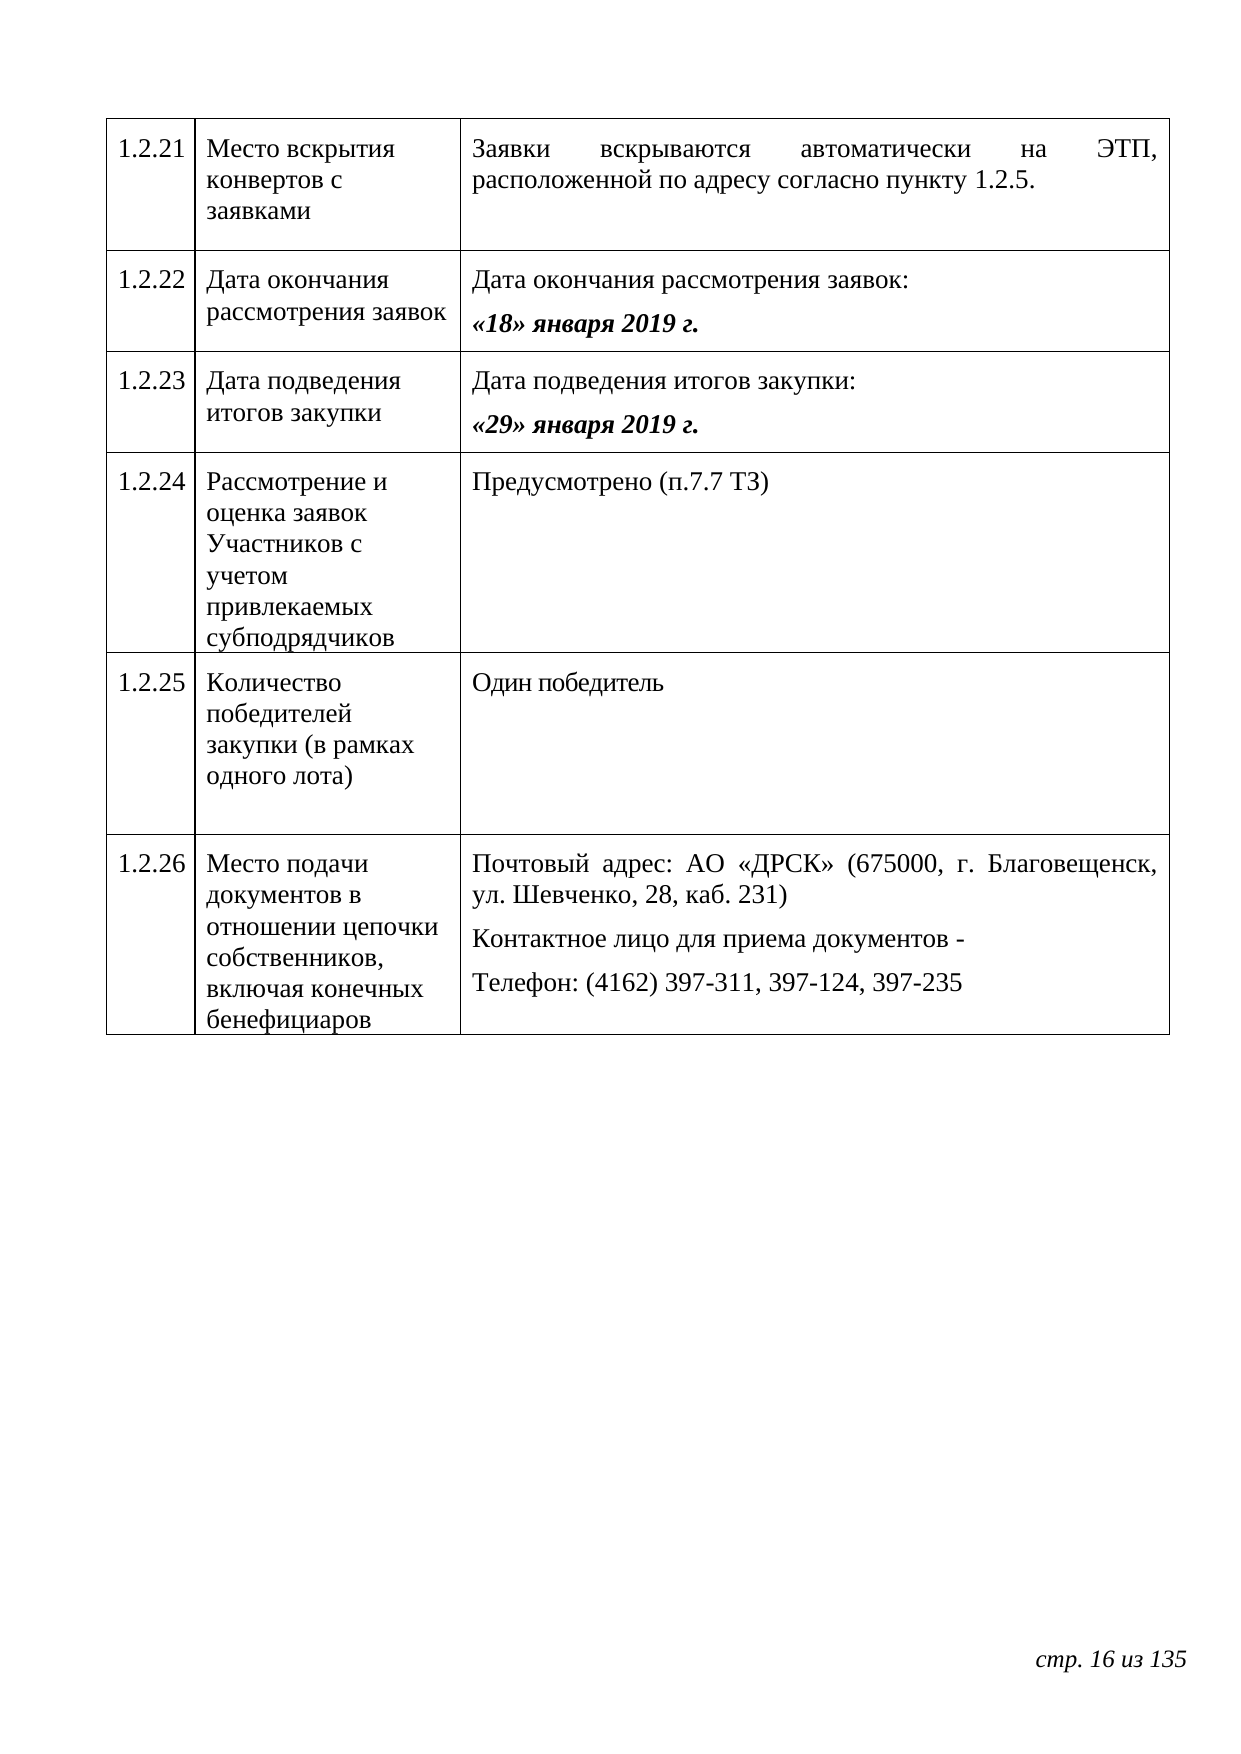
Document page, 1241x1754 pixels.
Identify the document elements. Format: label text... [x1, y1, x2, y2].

table_cell Место подачи документов в отношении цепочки собственников, включая конечных бенефициаров [196, 835, 460, 1034]
table_cell Предусмотрено (п.7.7 ТЗ) [461, 453, 1169, 652]
table_cell Рассмотрение и оценка заявок Участников с учетом привлекаемых субподрядчиков [196, 453, 460, 652]
table_cell [107, 251, 194, 351]
table_cell [107, 352, 194, 452]
table_cell Заявки вскрываются автоматически на ЭТП, расположенной по адресу согласно пункту 1.2.5. [461, 119, 1169, 250]
table_cell [107, 119, 194, 250]
table_cell [107, 835, 194, 1034]
table_cell Один победитель [461, 653, 1169, 834]
table_cell Количество победителей закупки (в рамках одного лота) [196, 653, 460, 834]
table_cell Место вскрытия конвертов с заявками [196, 119, 460, 250]
table_cell Дата подведения итогов закупки: «29» января 2019 г. [461, 352, 1169, 452]
table_cell Дата окончания рассмотрения заявок [196, 251, 460, 351]
table_cell Дата подведения итогов закупки [196, 352, 460, 452]
table_cell Дата окончания рассмотрения заявок: «18» января 2019 г. [461, 251, 1169, 351]
table_cell [107, 453, 194, 652]
table_cell Почтовый адрес: АО «ДРСК» (675000, г. Благовещенск, ул. Шевченко, 28, каб. 231) Контактное лицо для приема документов - Телефон: (4162) 397-311, 397-124, 397-235 [461, 835, 1169, 1034]
table_cell [107, 653, 194, 834]
